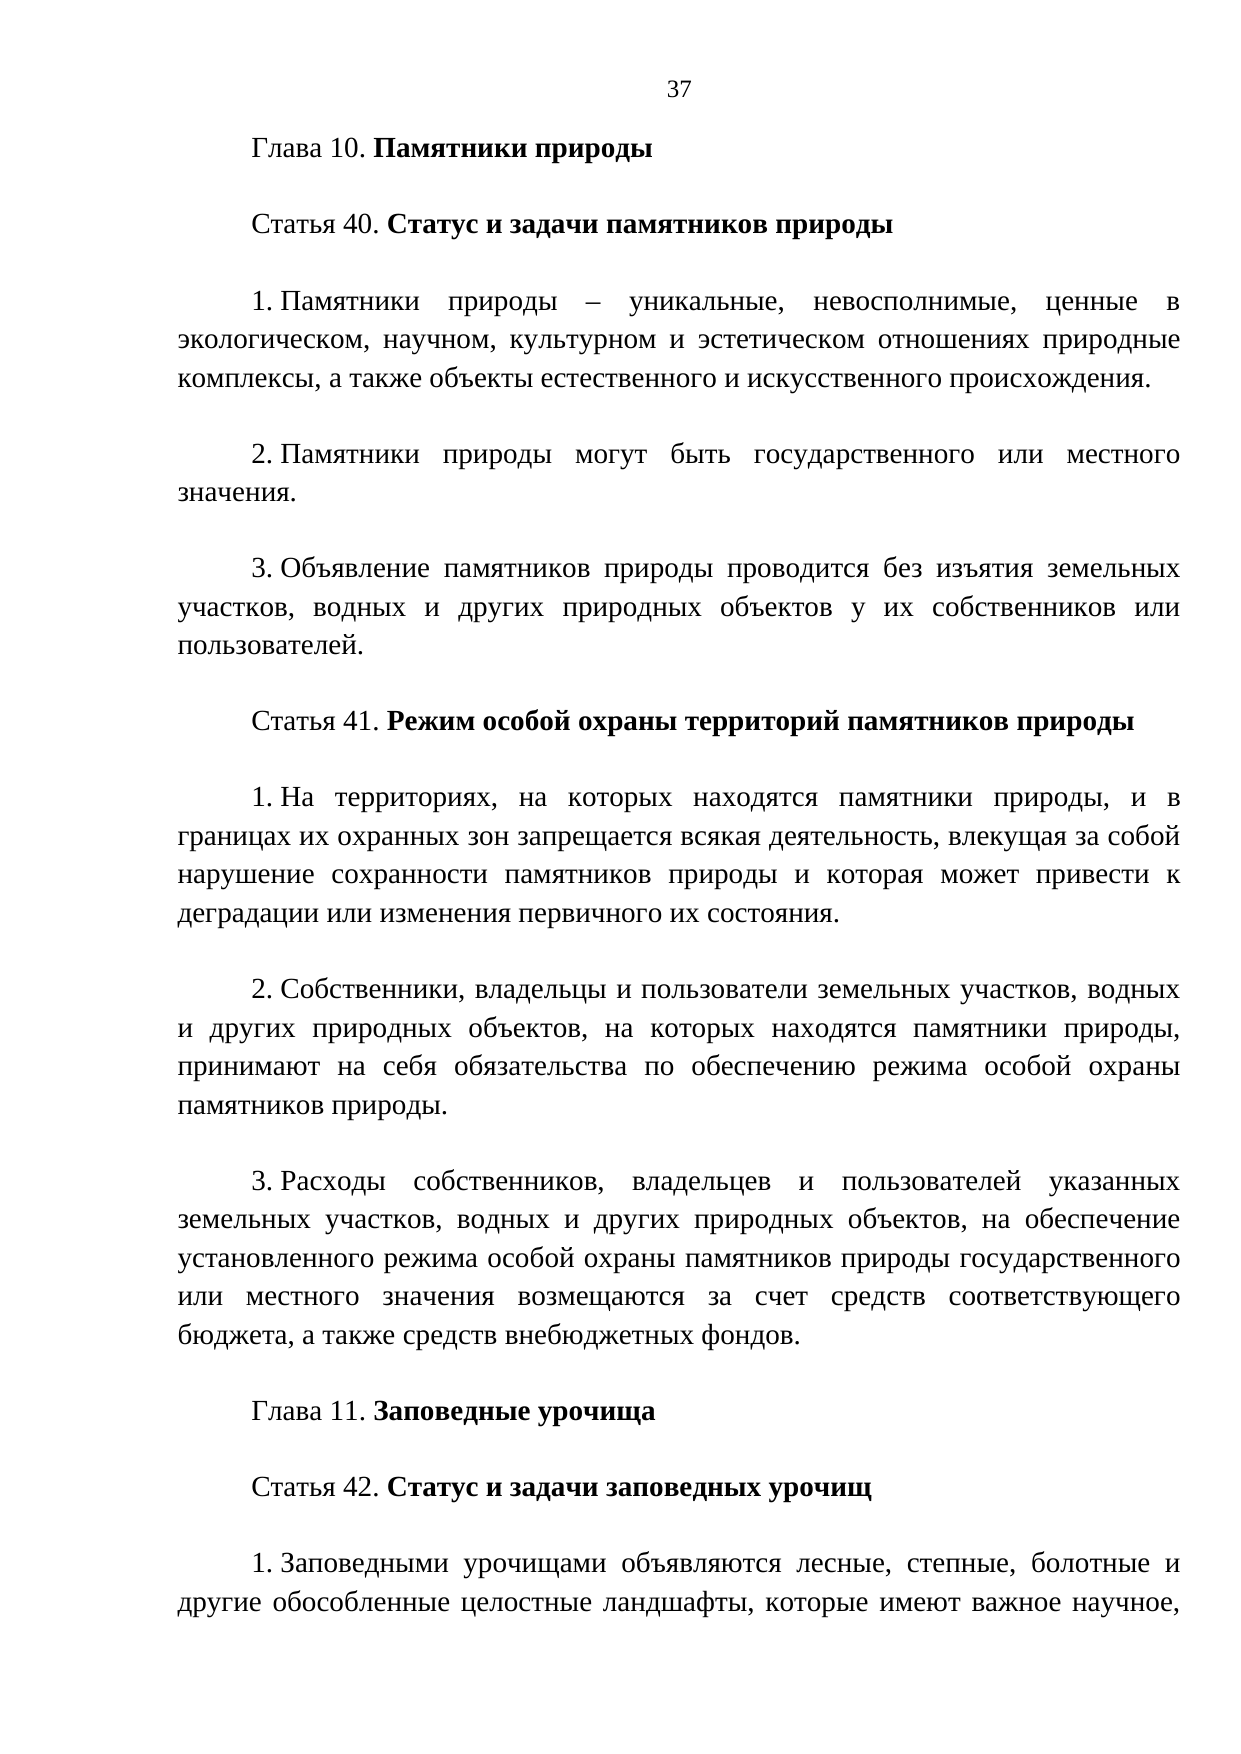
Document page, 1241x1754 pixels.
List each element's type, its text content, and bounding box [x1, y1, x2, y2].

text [177, 1545, 1181, 1617]
text 1. Памятники природы – уникальные, невосполнимые, ценные в экологическом, научном, культурном и эстетическом отношениях природные комплексы, а также объекты естественного и искусственного происхождения. [177, 283, 1181, 393]
text Глава 10. Памятники природы [177, 131, 1181, 164]
text 2. Памятники природы могут быть государственного или местного значения. [177, 436, 1181, 508]
text Глава 11. Заповедные урочища [177, 1393, 1181, 1427]
text Статья 40. Статус и задачи памятников природы [177, 207, 1181, 240]
text 3. Объявление памятников природы проводится без изъятия земельных участков, водных и других природных объектов у их собственников или пользователей. [177, 550, 1181, 661]
text 1. На территориях, на которых находятся памятники природы, и в границах их охранных зон запрещается всякая деятельность, влекущая за собой нарушение сохранности памятников природы и которая может привести к деградации или изменения первичного их состояния. [177, 779, 1181, 929]
text 3. Расходы собственников, владельцев и пользователей указанных земельных участков, водных и других природных объектов, на обеспечение установленного режима особой охраны памятников природы государственного или местного значения возмещаются за счет средств соответствующего бюджета, а также средств внебюджетных фондов. [177, 1163, 1181, 1351]
text 2. Собственники, владельцы и пользователи земельных участков, водных и других природных объектов, на которых находятся памятники природы, принимают на себя обязательства по обеспечению режима особой охраны памятников природы. [177, 971, 1181, 1120]
text Статья 42. Статус и задачи заповедных урочищ [177, 1469, 1181, 1503]
text Статья 41. Режим особой охраны территорий памятников природы [177, 703, 1181, 737]
